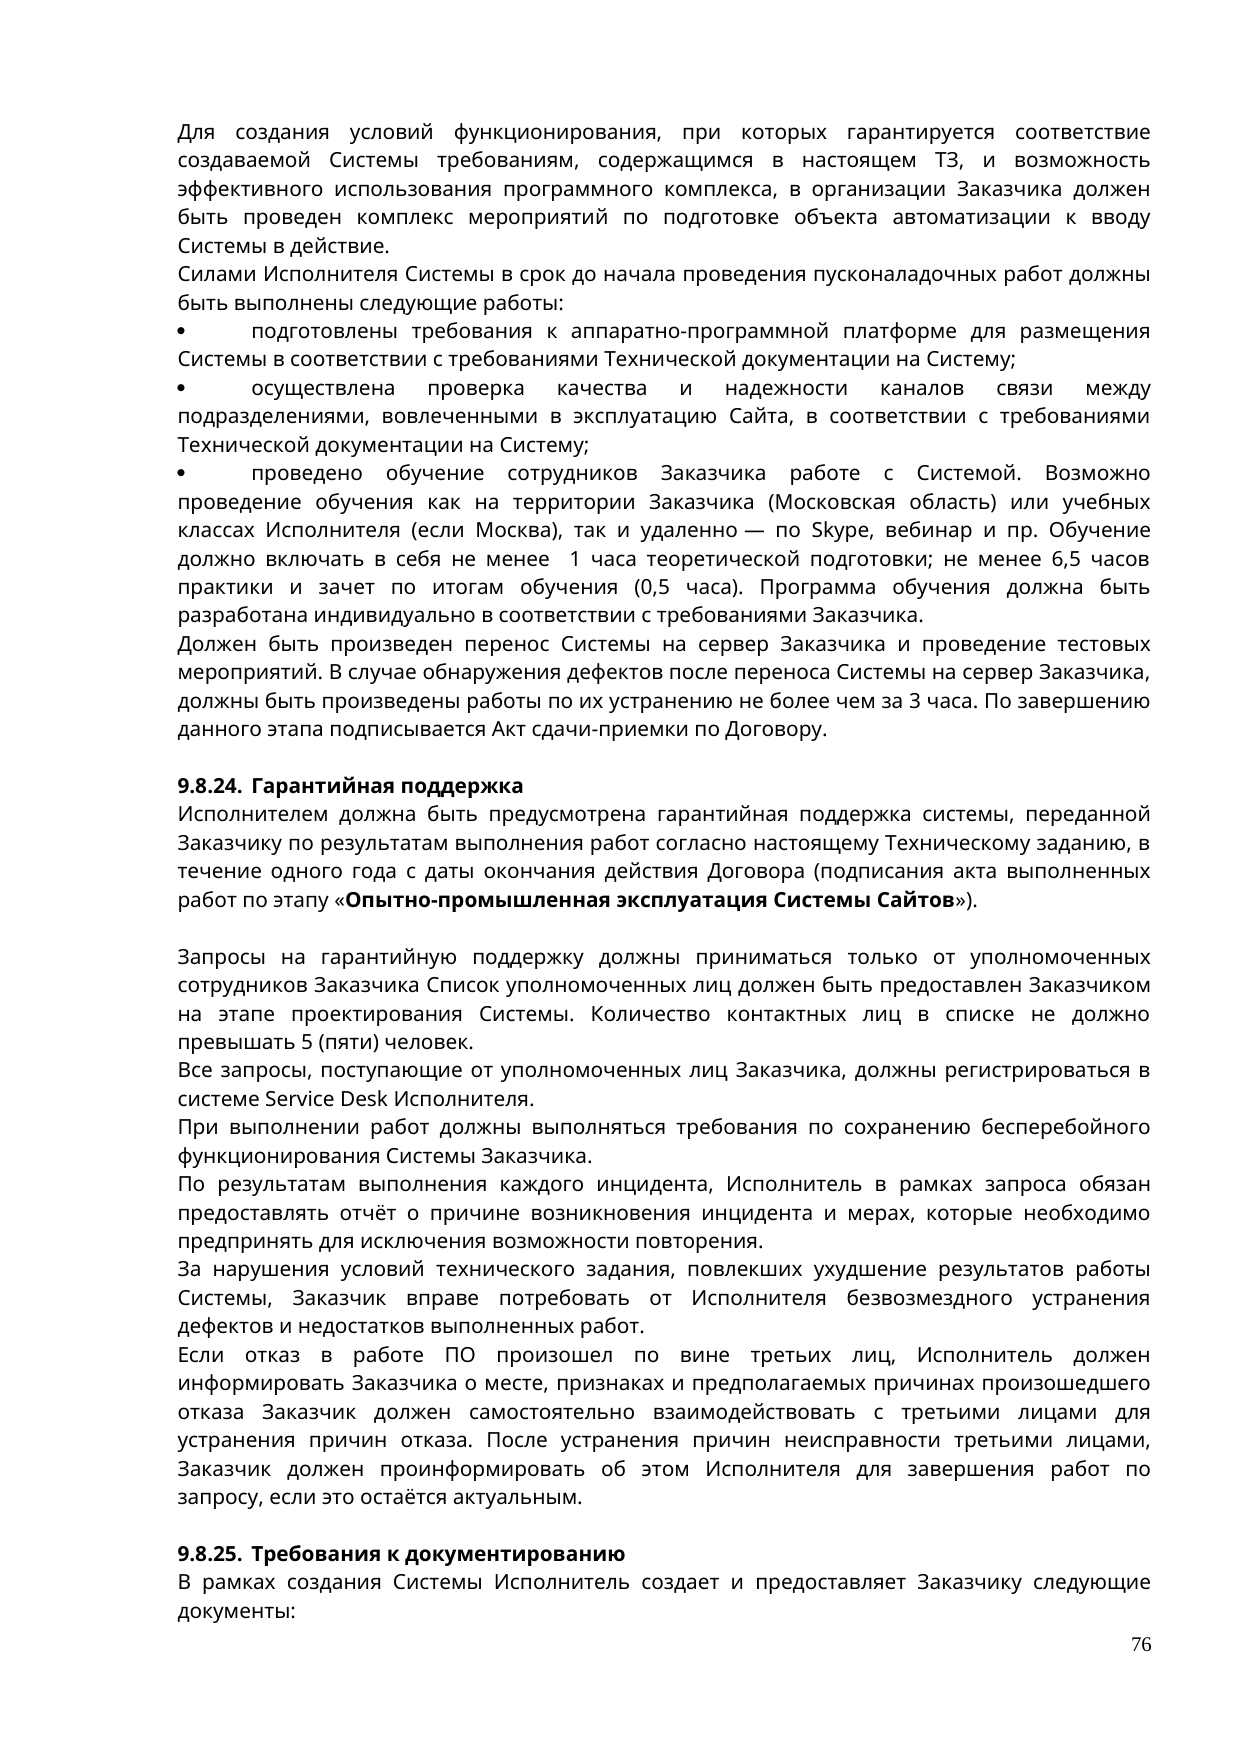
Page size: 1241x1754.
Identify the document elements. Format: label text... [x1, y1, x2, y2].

text Запросы на гарантийную поддержку должны приниматься только от уполномоченных сотрудников Заказчика Список уполномоченных лиц должен быть предоставлен Заказчиком на этапе проектирования Системы. Количество контактных лиц в списке не должно превышать 5 (пяти) человек. [177, 942, 1152, 1056]
text Если отказ в работе ПО произошел по вине третьих лиц, Исполнитель должен информировать Заказчика о месте, признаках и предполагаемых причинах произошедшего отказа Заказчик должен самостоятельно взаимодействовать с третьими лицами для устранения причин отказа. После устранения причин неисправности третьими лицами, Заказчик должен проинформировать об этом Исполнителя для завершения работ по запросу, если это остаётся актуальным. [177, 1340, 1152, 1511]
list осуществлена проверка качества и надежности каналов связи между подразделениями, вовлеченными в эксплуатацию Сайта, в соответствии с требованиями Технической документации на Систему; [177, 373, 1152, 458]
list Гарантийная поддержка [177, 771, 1152, 799]
text Все запросы, поступающие от уполномоченных лиц Заказчика, должны регистрироваться в системе Service Desk Исполнителя. [177, 1056, 1152, 1112]
text Силами Исполнителя Системы в срок до начала проведения пусконаладочных работ должны быть выполнены следующие работы: [177, 259, 1152, 316]
list подготовлены требования к аппаратно-программной платформе для размещения Системы в соответствии с требованиями Технической документации на Систему; [177, 316, 1152, 373]
list проведено обучение сотрудников Заказчика работе с Системой. Возможно проведение обучения как на территории Заказчика (Московская область) или учебных классах Исполнителя (если Москва), так и удаленно — по Skype, вебинар и пр. Обучение должно включать в себя не менее 1 часа теоретической подготовки; не менее 6,5 часов практики и зачет по итогам обучения (0,5 часа). Программа обучения должна быть разработана индивидуально в соответствии с требованиями Заказчика. [177, 458, 1152, 629]
text Исполнителем должна быть предусмотрена гарантийная поддержка системы, переданной Заказчику по результатам выполнения работ согласно настоящему Техническому заданию, в течение одного года с даты окончания действия Договора (подписания акта выполненных работ по этапу «Опытно-промышленная эксплуатация Системы Сайтов»). [177, 799, 1152, 913]
text По результатам выполнения каждого инцидента, Исполнитель в рамках запроса обязан предоставлять отчёт о причине возникновения инцидента и мерах, которые необходимо предпринять для исключения возможности повторения. [177, 1169, 1152, 1254]
text За нарушения условий технического задания, повлекших ухудшение результатов работы Системы, Заказчик вправе потребовать от Исполнителя безвозмездного устранения дефектов и недостатков выполненных работ. [177, 1254, 1152, 1340]
text В рамках создания Системы Исполнитель создает и предоставляет Заказчику следующие документы: [177, 1567, 1152, 1624]
list Требования к документированию [177, 1539, 1152, 1567]
text Для создания условий функционирования, при которых гарантируется соответствие создаваемой Системы требованиям, содержащимся в настоящем ТЗ, и возможность эффективного использования программного комплекса, в организации Заказчика должен быть проведен комплекс мероприятий по подготовке объекта автоматизации к вводу Системы в действие. [177, 117, 1152, 259]
text Должен быть произведен перенос Системы на сервер Заказчика и проведение тестовых мероприятий. В случае обнаружения дефектов после переноса Системы на сервер Заказчика, должны быть произведены работы по их устранению не более чем за 3 часа. По завершению данного этапа подписывается Акт сдачи-приемки по Договору. [177, 629, 1152, 743]
text При выполнении работ должны выполняться требования по сохранению бесперебойного функционирования Системы Заказчика. [177, 1112, 1152, 1169]
